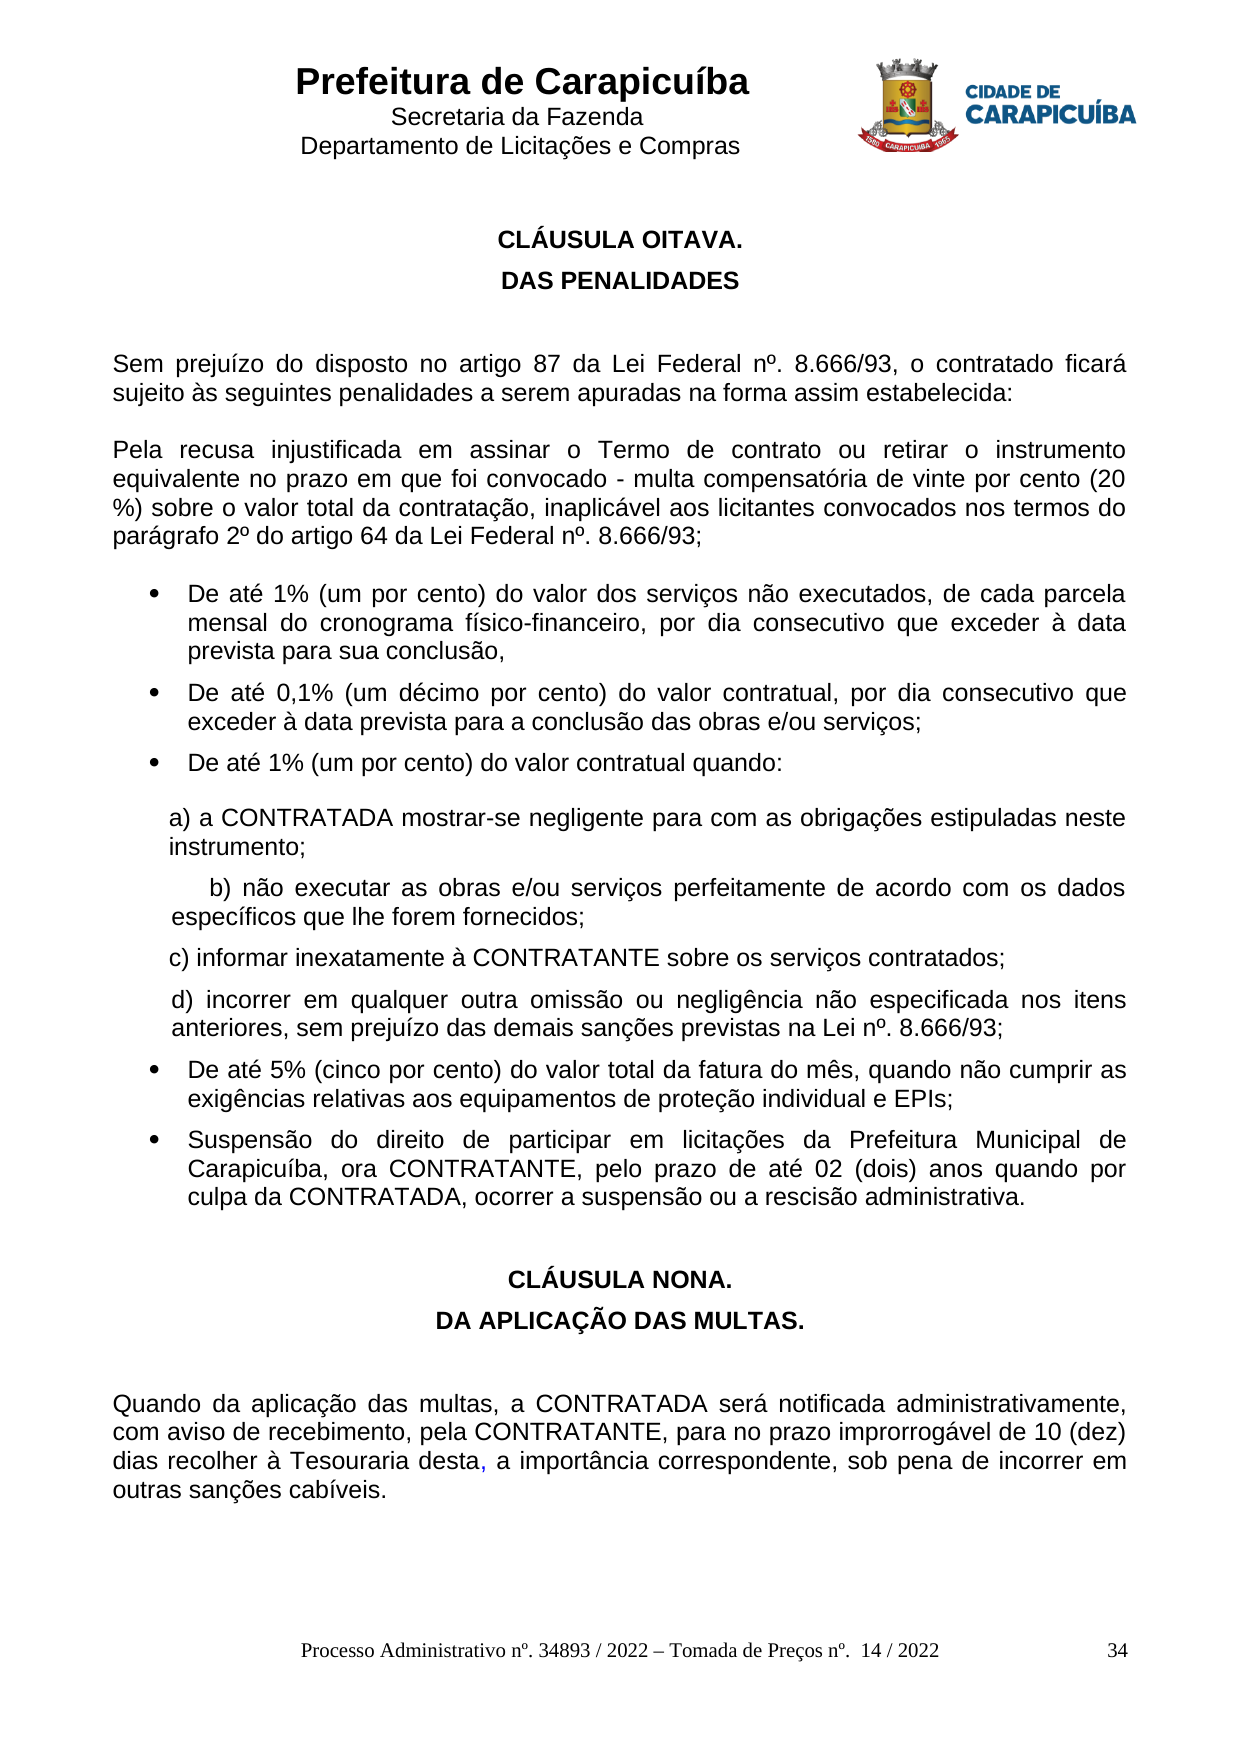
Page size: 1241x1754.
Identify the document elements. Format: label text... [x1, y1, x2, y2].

text d) incorrer em qualquer outra omissão ou negligência não especificada nos itens anteriores, sem prejuízo das demais sanções previstas na Lei nº. 8.666/93; [171, 985, 1128, 1042]
picture [857, 57, 1139, 152]
list De até 0,1% (um décimo por cento) do valor contratual, por dia consecutivo que exceder à data prevista para a conclusão das obras e/ou serviços; [150, 678, 1128, 735]
text CLÁUSULA NONA. [112, 1265, 1128, 1294]
text Pela recusa injustificada em assinar o Termo de contrato ou retirar o instrumento equivalente no prazo em que foi convocado - multa compensatória de vinte por cento (20 %) sobre o valor total da contratação, inaplicável aos licitantes convocados nos termos do parágrafo 2º do artigo 64 da Lei Federal nº. 8.666/93; [112, 435, 1128, 550]
list De até 1% (um por cento) do valor dos serviços não executados, de cada parcela mensal do cronograma físico-financeiro, por dia consecutivo que exceder à data prevista para sua conclusão, [150, 579, 1128, 665]
text c) informar inexatamente à CONTRATANTE sobre os serviços contratados; [168, 943, 1128, 972]
list De até 5% (cinco por cento) do valor total da fatura do mês, quando não cumprir as exigências relativas aos equipamentos de proteção individual e EPIs; [150, 1055, 1128, 1112]
text DA APLICAÇÃO DAS MULTAS. [112, 1306, 1128, 1335]
text Quando da aplicação das multas, a CONTRATADA será notificada administrativamente, com aviso de recebimento, pela CONTRATANTE, para no prazo improrrogável de 10 (dez) dias recolher à Tesouraria desta, a importância correspondente, sob pena de incorrer em outras sanções cabíveis. [112, 1389, 1128, 1504]
text b) não executar as obras e/ou serviços perfeitamente de acordo com os dados específicos que lhe forem fornecidos; [112, 873, 1128, 931]
text DAS PENALIDADES [112, 266, 1128, 295]
text Sem prejuízo do disposto no artigo 87 da Lei Federal nº. 8.666/93, o contratado ficará sujeito às seguintes penalidades a serem apuradas na forma assim estabelecida: [112, 349, 1128, 406]
text CLÁUSULA OITAVA. [112, 225, 1128, 254]
list Suspensão do direito de participar em licitações da Prefeitura Municipal de Carapicuíba, ora CONTRATANTE, pelo prazo de até 02 (dois) anos quando por culpa da CONTRATADA, ocorrer a suspensão ou a rescisão administrativa. [150, 1125, 1128, 1211]
list De até 1% (um por cento) do valor contratual quando: [150, 748, 1128, 777]
text a) a CONTRATADA mostrar-se negligente para com as obrigações estipuladas neste instrumento; [168, 803, 1128, 861]
